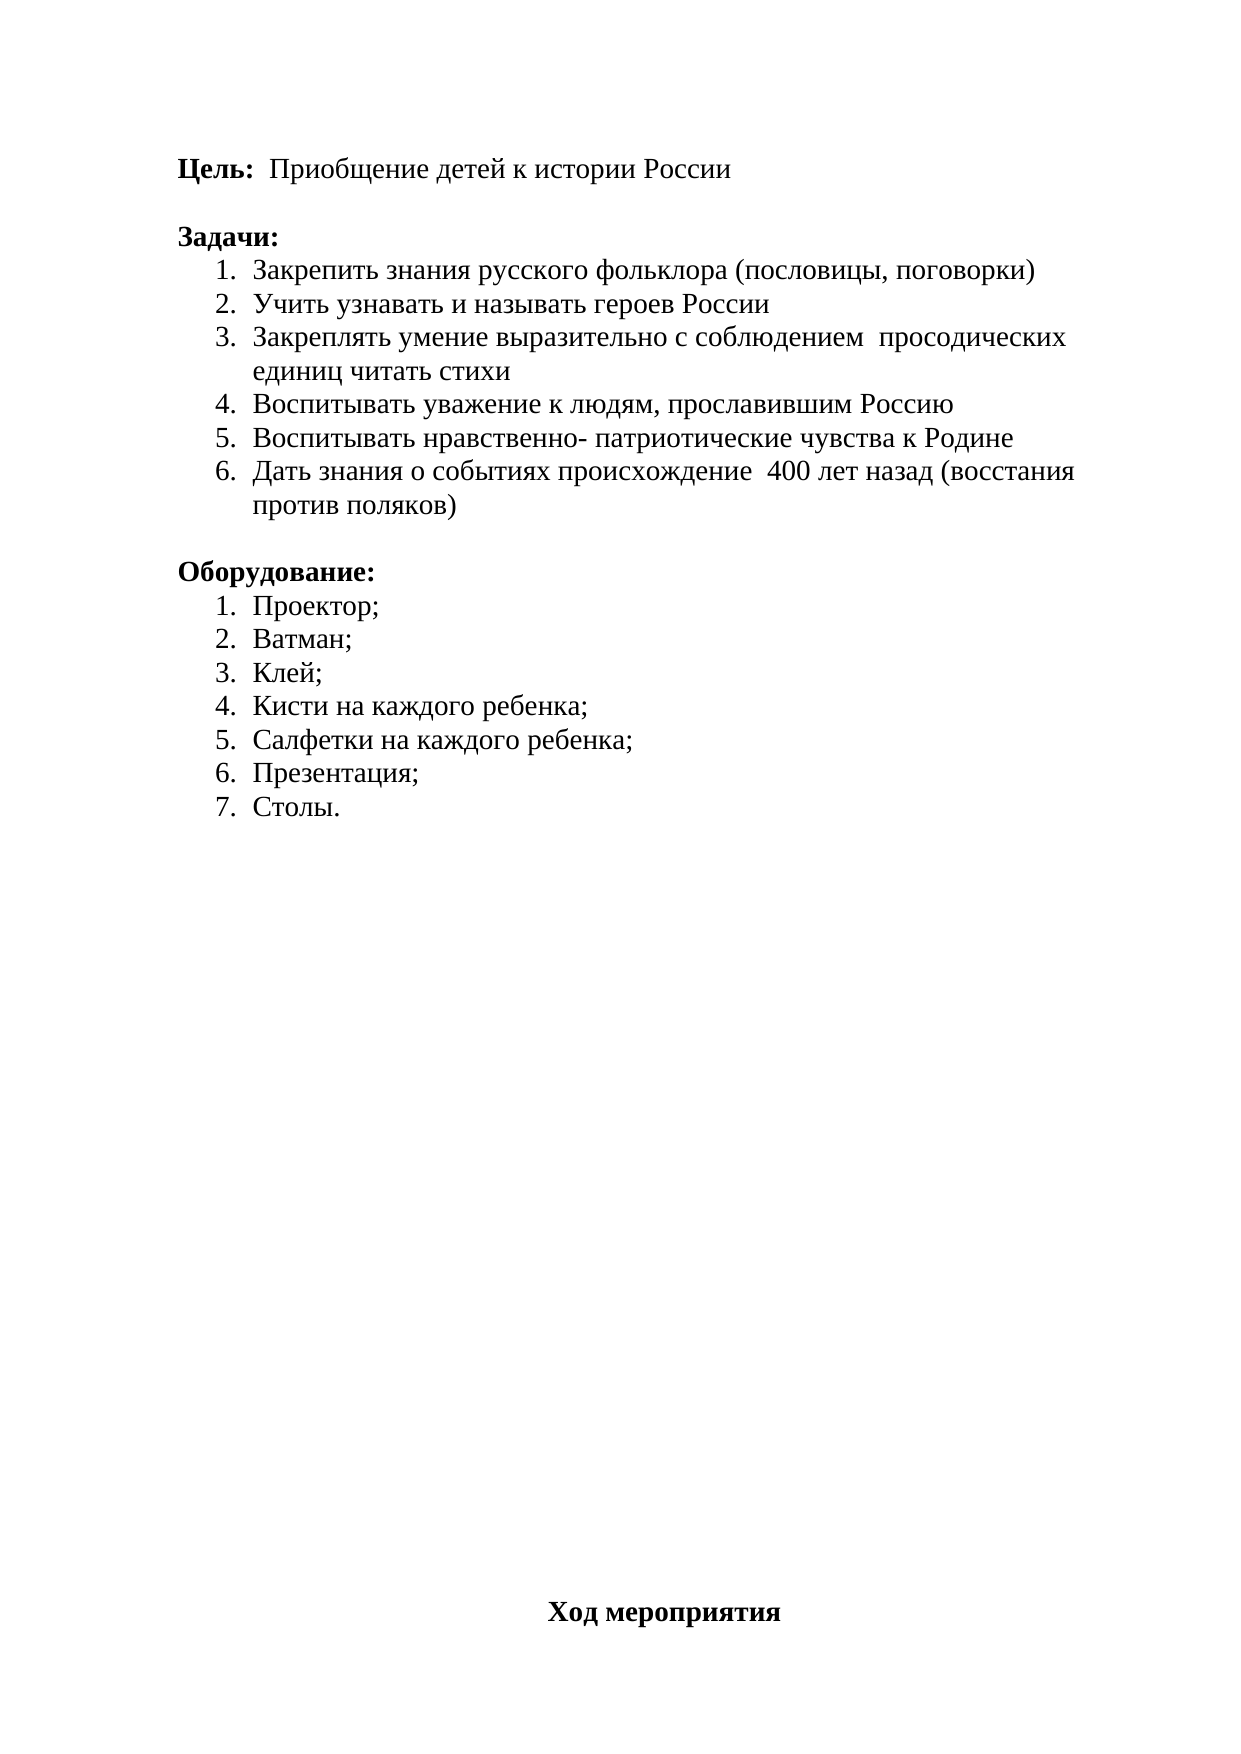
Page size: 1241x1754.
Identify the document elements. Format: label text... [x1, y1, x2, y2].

text Задачи: [177, 219, 1152, 252]
list Клей; [215, 655, 1152, 688]
list Проектор; [215, 588, 1152, 621]
list Столы. [215, 789, 1152, 822]
list Салфетки на каждого ребенка; [215, 722, 1152, 755]
list Закрепить знания русского фольклора (пословицы, поговорки) [215, 252, 1152, 286]
text Оборудование: [177, 554, 1152, 588]
list Закреплять умение выразительно с соблюдением просодических единиц читать стихи [215, 319, 1152, 386]
text Ход мероприятия [177, 1594, 1152, 1627]
list Кисти на каждого ребенка; [215, 688, 1152, 722]
list Презентация; [215, 755, 1152, 789]
list Воспитывать нравственно- патриотические чувства к Родине [215, 420, 1152, 453]
list Воспитывать уважение к людям, прославившим Россию [215, 386, 1152, 420]
list Дать знания о событиях происхождение 400 лет назад (восстания против поляков) [215, 453, 1152, 521]
list Учить узнавать и называть героев России [215, 286, 1152, 319]
list Ватман; [215, 621, 1152, 655]
text Цель: Приобщение детей к истории России [177, 152, 1152, 185]
